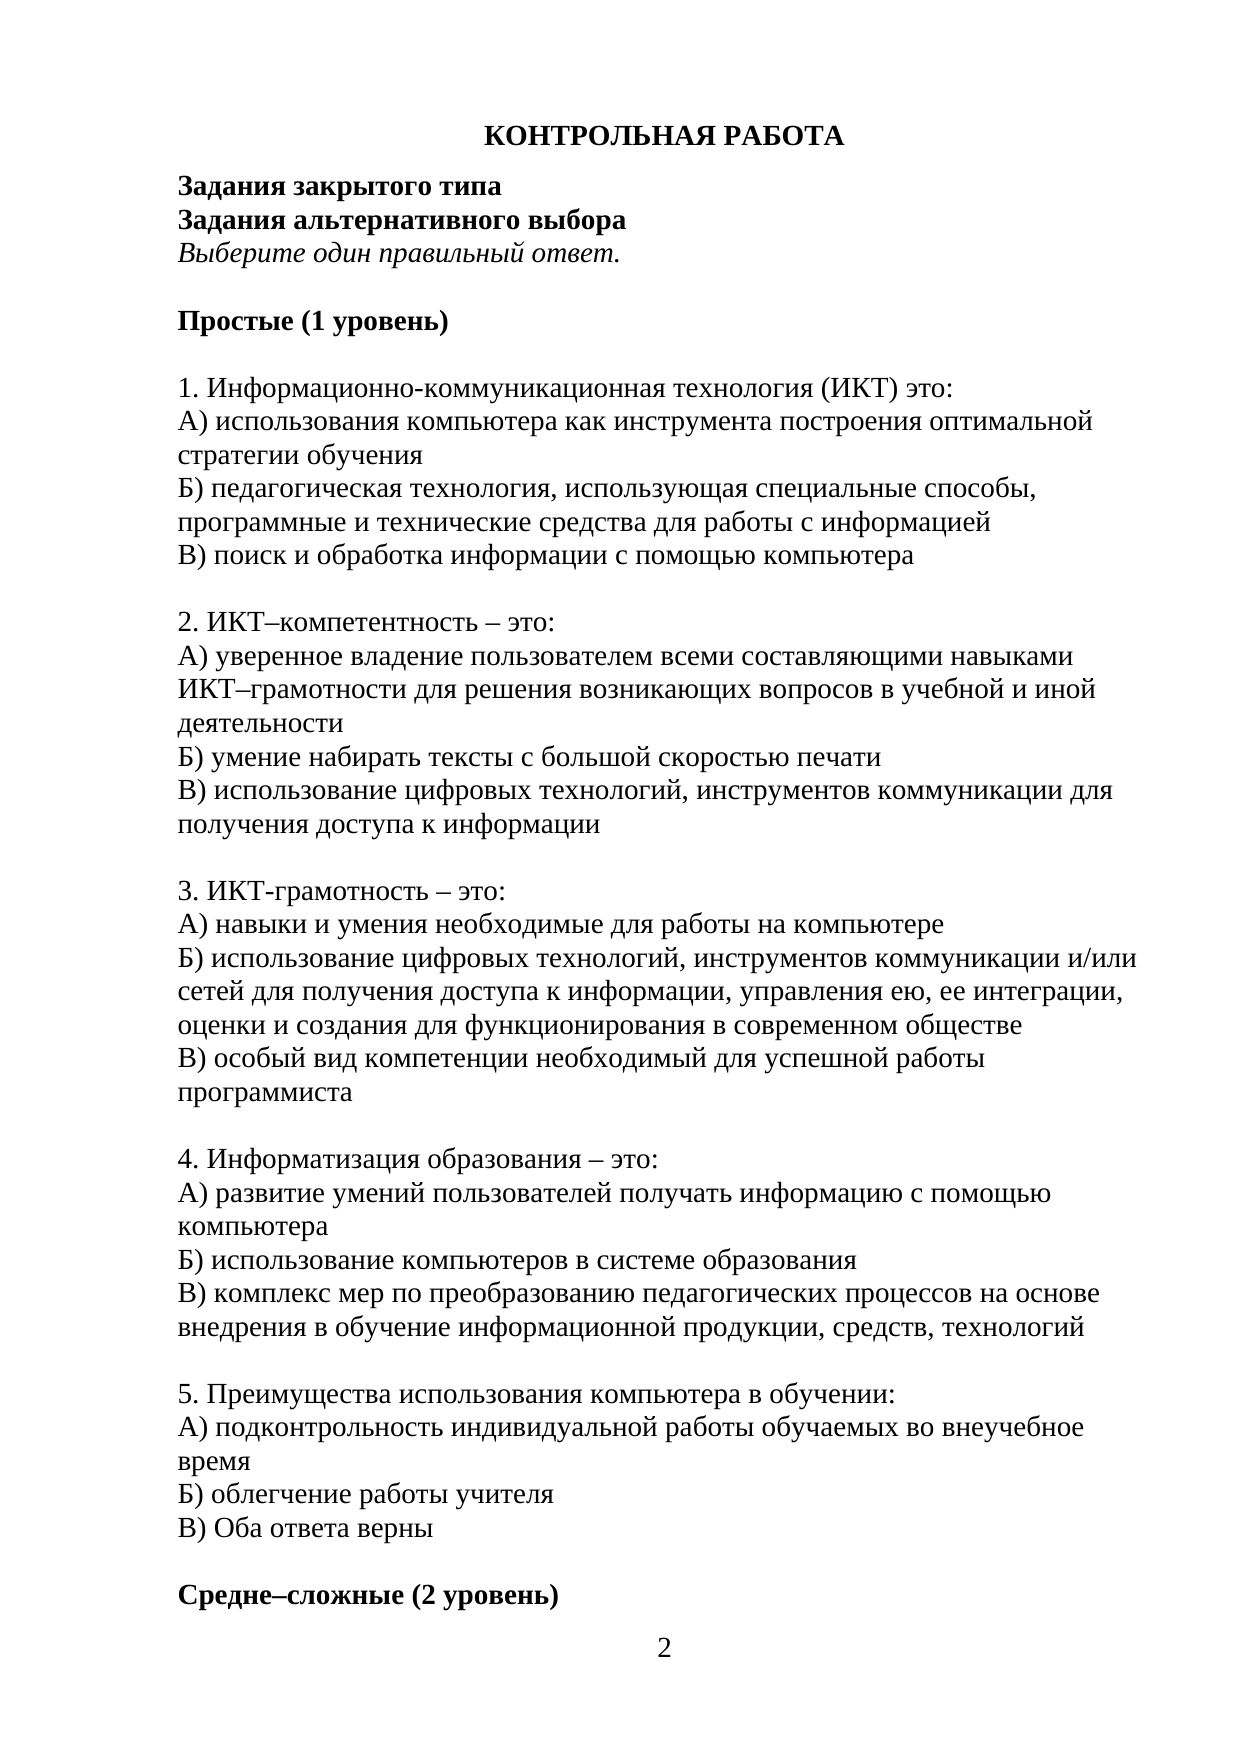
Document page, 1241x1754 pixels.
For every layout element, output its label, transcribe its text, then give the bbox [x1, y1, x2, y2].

text Простые (1 уровень) [177, 303, 1152, 336]
text 4. Информатизация образования – это: [177, 1141, 1152, 1175]
text Задания закрытого типа [177, 168, 1152, 202]
text А) уверенное владение пользователем всеми составляющими навыками ИКТ–грамотности для решения возникающих вопросов в учебной и иной деятельности [177, 638, 1152, 739]
text В) Оба ответа верны [177, 1510, 1152, 1544]
text Б) педагогическая технология, использующая специальные способы, программные и технические средства для работы с информацией [177, 470, 1152, 537]
text Выберите один правильный ответ. [177, 236, 1152, 269]
text 3. ИКТ-грамотность – это: [177, 873, 1152, 906]
text А) подконтрольность индивидуальной работы обучаемых во внеучебное время [177, 1409, 1152, 1477]
text В) особый вид компетенции необходимый для успешной работы программиста [177, 1041, 1152, 1108]
text 5. Преимущества использования компьютера в обучении: [177, 1376, 1152, 1409]
text Б) использование цифровых технологий, инструментов коммуникации и/или сетей для получения доступа к информации, управления ею, ее интеграции, оценки и создания для функционирования в современном обществе [177, 940, 1152, 1041]
text В) комплекс мер по преобразованию педагогических процессов на основе внедрения в обучение информационной продукции, средств, технологий [177, 1275, 1152, 1342]
text Б) умение набирать тексты с большой скоростью печати [177, 739, 1152, 772]
text КОНТРОЛЬНАЯ РАБОТА [177, 118, 1152, 152]
text Задания альтернативного выбора [177, 202, 1152, 236]
text А) навыки и умения необходимые для работы на компьютере [177, 906, 1152, 940]
text Средне–сложные (2 уровень) [177, 1577, 1152, 1611]
text 2. ИКТ–компетентность – это: [177, 604, 1152, 638]
text В) использование цифровых технологий, инструментов коммуникации для получения доступа к информации [177, 772, 1152, 839]
text 1. Информационно-коммуникационная технология (ИКТ) это: [177, 370, 1152, 403]
text А) развитие умений пользователей получать информацию с помощью компьютера [177, 1175, 1152, 1242]
text В) поиск и обработка информации с помощью компьютера [177, 537, 1152, 571]
text Б) использование компьютеров в системе образования [177, 1242, 1152, 1275]
text Б) облегчение работы учителя [177, 1477, 1152, 1510]
text А) использования компьютера как инструмента построения оптимальной стратегии обучения [177, 403, 1152, 470]
